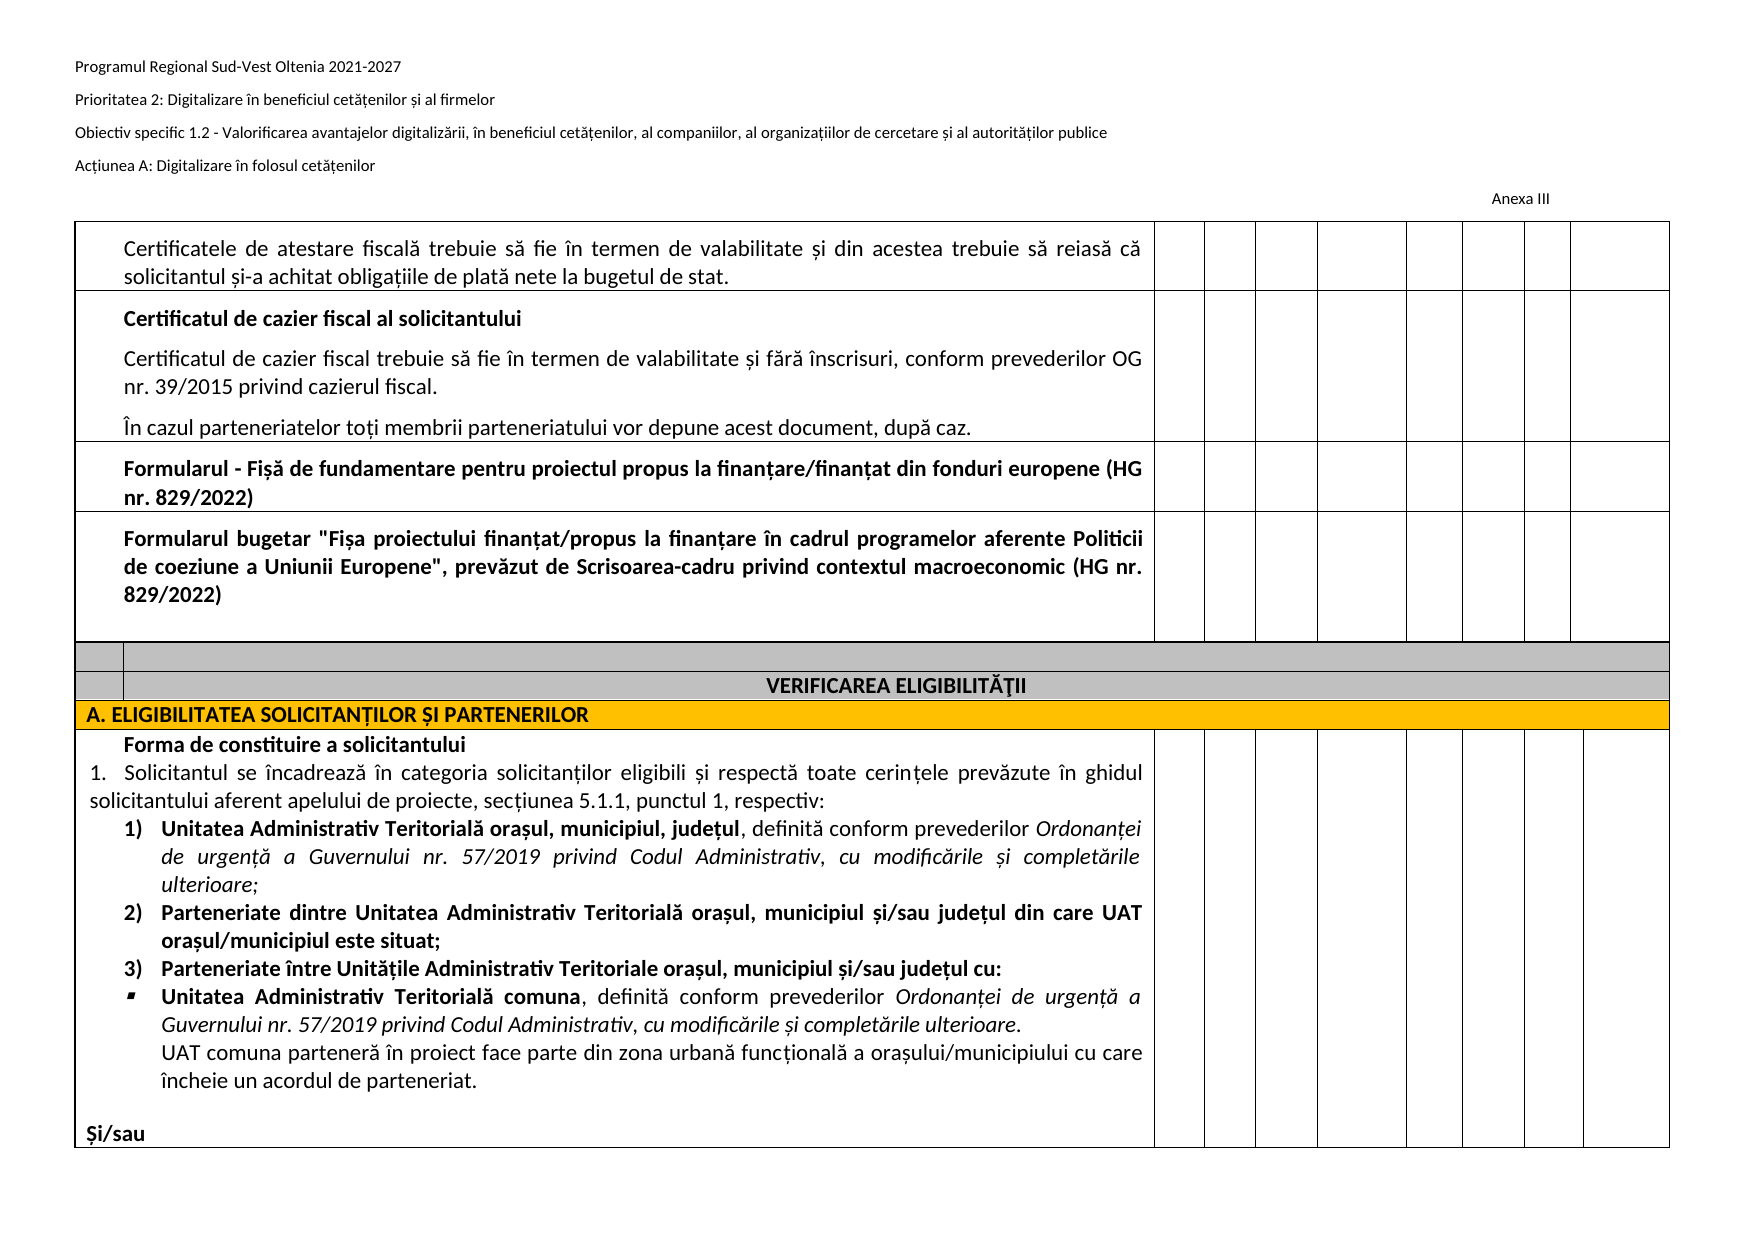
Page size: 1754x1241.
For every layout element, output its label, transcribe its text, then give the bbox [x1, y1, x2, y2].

table_cell [1256, 442, 1317, 511]
table_cell [1571, 442, 1669, 511]
table_cell [1525, 291, 1570, 441]
table_cell [1155, 222, 1204, 290]
table_cell [1525, 730, 1583, 1147]
table_cell [1155, 512, 1204, 641]
table_cell [1407, 512, 1462, 641]
table_cell [1205, 291, 1255, 441]
table_cell [1571, 512, 1669, 641]
table_cell [1256, 291, 1317, 441]
table_cell [1205, 222, 1255, 290]
table_cell Certificatul de cazier fiscal al solicitantului Certificatul de cazier fiscal trebuie să fie în termen de valabilitate și fără înscrisuri, conform prevederilor OG nr. 39/2015 privind cazierul fiscal. În cazul parteneriatelor toţi membrii parteneriatului vor depune acest document, după caz. [76, 291, 1154, 441]
table_cell Formularul bugetar "Fişa proiectului finanţat/propus la finanţare în cadrul programelor aferente Politicii de coeziune a Uniunii Europene", prevăzut de Scrisoarea-cadru privind contextul macroeconomic (HG nr. 829/2022) [76, 512, 1154, 641]
table_cell [124, 643, 1669, 671]
table_cell [1318, 291, 1406, 441]
table_cell [1463, 730, 1524, 1147]
table_cell [1155, 291, 1204, 441]
table_cell [1584, 730, 1669, 1147]
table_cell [76, 730, 1154, 1147]
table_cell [76, 222, 1154, 290]
table_cell [1205, 442, 1255, 511]
table_cell [1463, 442, 1524, 511]
table_cell [1525, 512, 1570, 641]
table_cell [1571, 222, 1669, 290]
table_cell [1205, 512, 1255, 641]
table_cell [76, 672, 123, 699]
table_cell [1525, 442, 1570, 511]
table_cell [1256, 222, 1317, 290]
table_cell [1463, 222, 1524, 290]
table_cell [1407, 222, 1462, 290]
table_cell [1407, 291, 1462, 441]
table_cell [1256, 512, 1317, 641]
table_cell [1571, 291, 1669, 441]
table_cell [1318, 442, 1406, 511]
table_cell [76, 643, 123, 671]
table_cell [1463, 291, 1524, 441]
table_cell [1407, 442, 1462, 511]
table_cell [1318, 512, 1406, 641]
table_cell [1463, 512, 1524, 641]
table_cell [1525, 222, 1570, 290]
table_cell [1318, 730, 1406, 1147]
table_cell VERIFICAREA ELIGIBILITĂŢII [124, 672, 1669, 699]
table_cell [1256, 730, 1317, 1147]
table_cell Formularul - Fişă de fundamentare pentru proiectul propus la finanţare/finanţat din fonduri europene (HG nr. 829/2022) [76, 442, 1154, 511]
table_cell [1155, 442, 1204, 511]
table_cell A. ELIGIBILITATEA SOLICITANȚILOR ȘI PARTENERILOR [76, 701, 1669, 729]
table_cell [1407, 730, 1462, 1147]
table_cell [1155, 730, 1204, 1147]
table_cell [1205, 730, 1255, 1147]
table_cell [1318, 222, 1406, 290]
